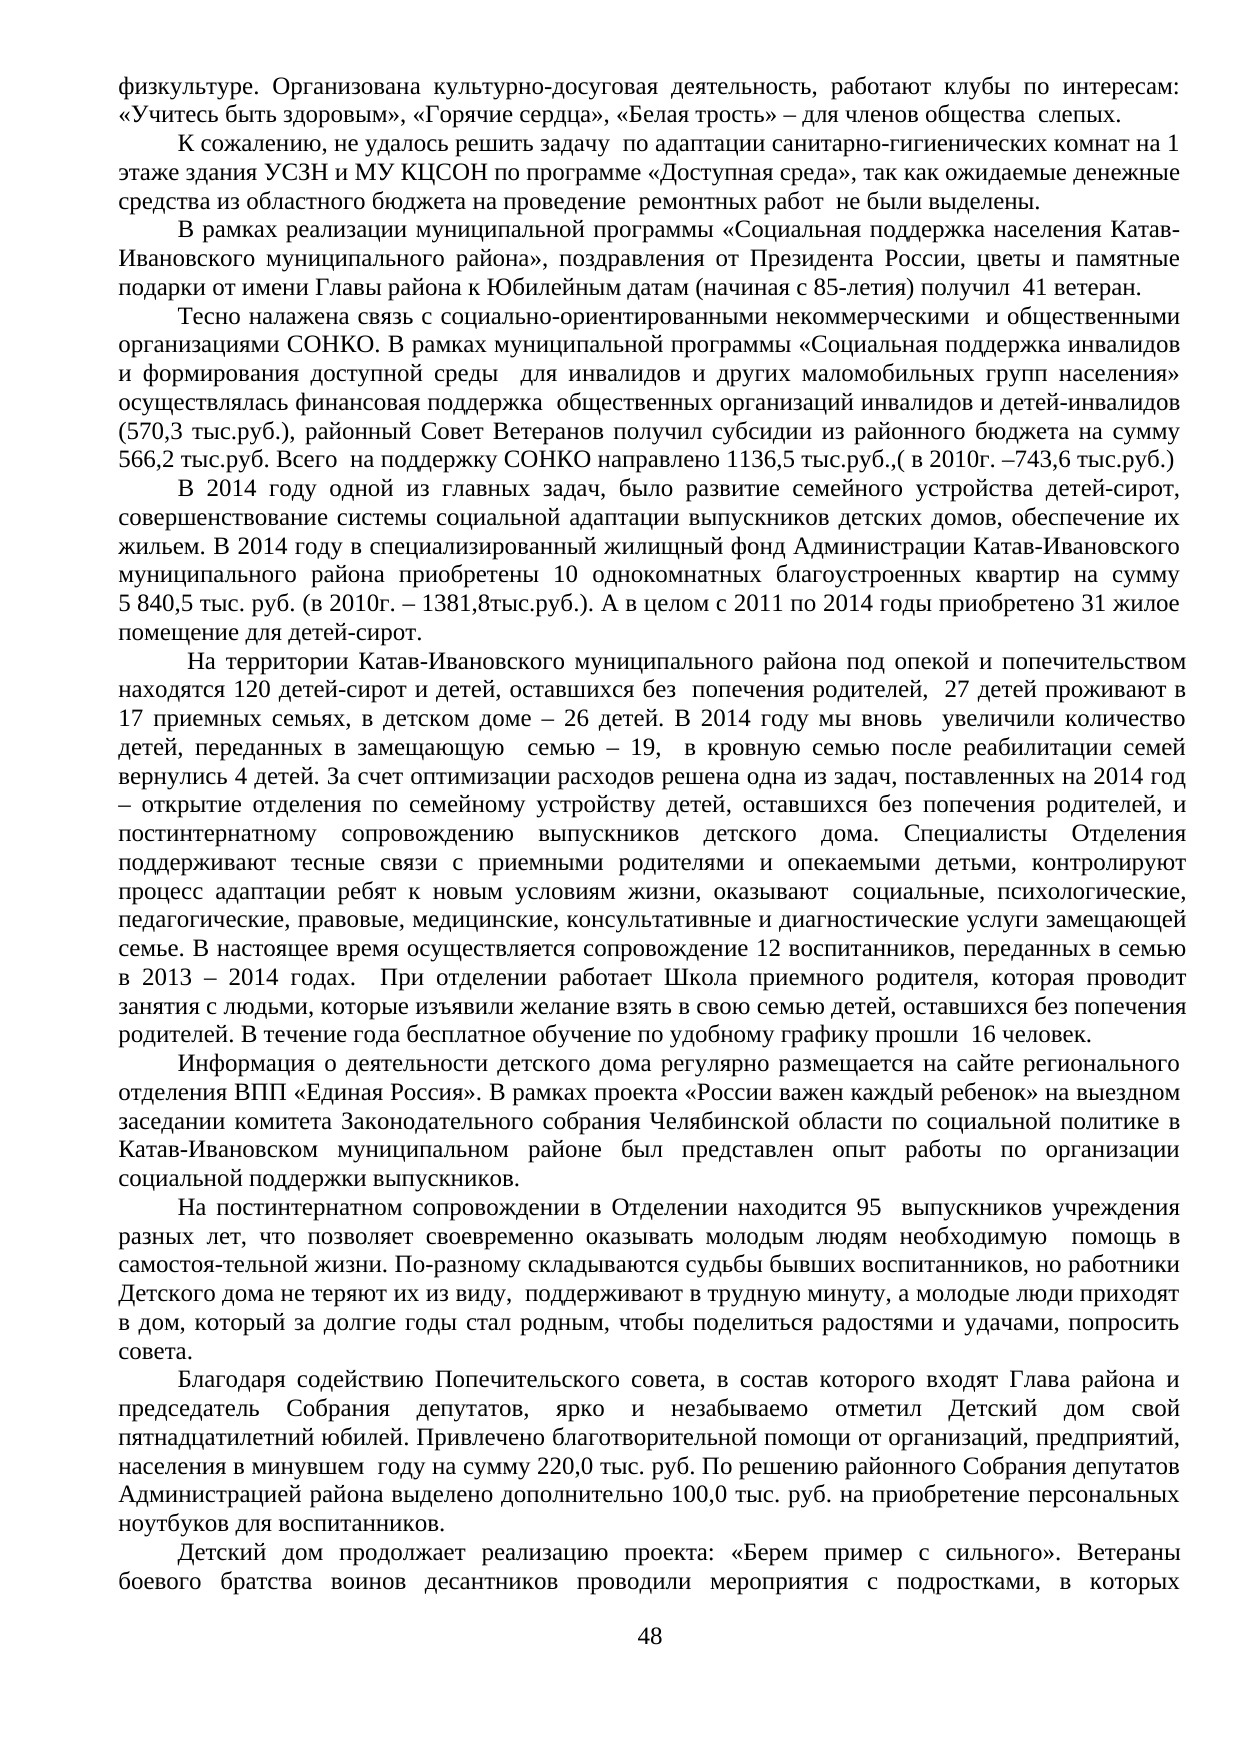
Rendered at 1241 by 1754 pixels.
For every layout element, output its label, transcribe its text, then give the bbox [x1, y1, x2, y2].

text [118, 1537, 1181, 1594]
text Благодаря содействию Попечительского совета, в состав которого входят Глава района и председатель Собрания депутатов, ярко и незабываемо отметил Детский дом свой пятнадцатилетний юбилей. Привлечено благотворительной помощи от организаций, предприятий, населения в минувшем году на сумму 220,0 тыс. руб. По решению районного Собрания депутатов Администрацией района выделено дополнительно 100,0 тыс. руб. на приобретение персональных ноутбуков для воспитанников. [118, 1364, 1181, 1537]
text На постинтернатном сопровождении в Отделении находится 95 выпускников учреждения разных лет, что позволяет своевременно оказывать молодым людям необходимую помощь в самостоя-тельной жизни. По-разному складываются судьбы бывших воспитанников, но работники Детского дома не теряют их из виду, поддерживают в трудную минуту, а молодые люди приходят в дом, который за долгие годы стал родным, чтобы поделиться радостями и удачами, попросить совета. [118, 1192, 1181, 1364]
text В рамках реализации муниципальной программы «Социальная поддержка населения Катав-Ивановского муниципального района», поздравления от Президента России, цветы и памятные подарки от имени Главы района к Юбилейным датам (начиная с 85-летия) получил 41 ветеран. [118, 214, 1181, 301]
text В 2014 году одной из главных задач, было развитие семейного устройства детей-сирот, совершенствование системы социальной адаптации выпускников детских домов, обеспечение их жильем. В 2014 году в специализированный жилищный фонд Администрации Катав-Ивановского муниципального района приобретены 10 однокомнатных благоустроенных квартир на сумму 5 840,5 тыс. руб. (в 2010г. – 1381,8тыс.руб.). А в целом с 2011 по 2014 годы приобретено 31 жилое помещение для детей-сирот. [118, 473, 1181, 646]
text Тесно налажена связь с социально-ориентированными некоммерческими и общественными организациями СОНКО. В рамках муниципальной программы «Социальная поддержка инвалидов и формирования доступной среды для инвалидов и других маломобильных групп населения» осуществлялась финансовая поддержка общественных организаций инвалидов и детей-инвалидов (570,3 тыс.руб.), районный Совет Ветеранов получил субсидии из районного бюджета на сумму 566,2 тыс.руб. Всего на поддержку СОНКО направлено 1136,5 тыс.руб.,( в 2010г. –743,6 тыс.руб.) [118, 301, 1181, 473]
text Информация о деятельности детского дома регулярно размещается на сайте регионального отделения ВПП «Единая Россия». В рамках проекта «России важен каждый ребенок» на выездном заседании комитета Законодательного собрания Челябинской области по социальной политике в Катав-Ивановском муниципальном районе был представлен опыт работы по организации социальной поддержки выпускников. [118, 1048, 1181, 1192]
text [118, 71, 1181, 128]
text На территории Катав-Ивановского муниципального района под опекой и попечительством находятся 120 детей-сирот и детей, оставшихся без попечения родителей, 27 детей проживают в 17 приемных семьях, в детском доме – 26 детей. В 2014 году мы вновь увеличили количество детей, переданных в замещающую семью – 19, в кровную семью после реабилитации семей вернулись 4 детей. За счет оптимизации расходов решена одна из задач, поставленных на 2014 год – открытие отделения по семейному устройству детей, оставшихся без попечения родителей, и постинтернатному сопровождению выпускников детского дома. Специалисты Отделения поддерживают тесные связи с приемными родителями и опекаемыми детьми, контролируют процесс адаптации ребят к новым условиям жизни, оказывают социальные, психологические, педагогические, правовые, медицинские, консультативные и диагностические услуги замещающей семье. В настоящее время осуществляется сопровождение 12 воспитанников, переданных в семью в 2013 – 2014 годах. При отделении работает Школа приемного родителя, которая проводит занятия с людьми, которые изъявили желание взять в свою семью детей, оставшихся без попечения родителей. В течение года бесплатное обучение по удобному графику прошли 16 человек. [118, 646, 1187, 1048]
text К сожалению, не удалось решить задачу по адаптации санитарно-гигиенических комнат на 1 этаже здания УСЗН и МУ КЦСОН по программе «Доступная среда», так как ожидаемые денежные средства из областного бюджета на проведение ремонтных работ не были выделены. [118, 128, 1181, 214]
